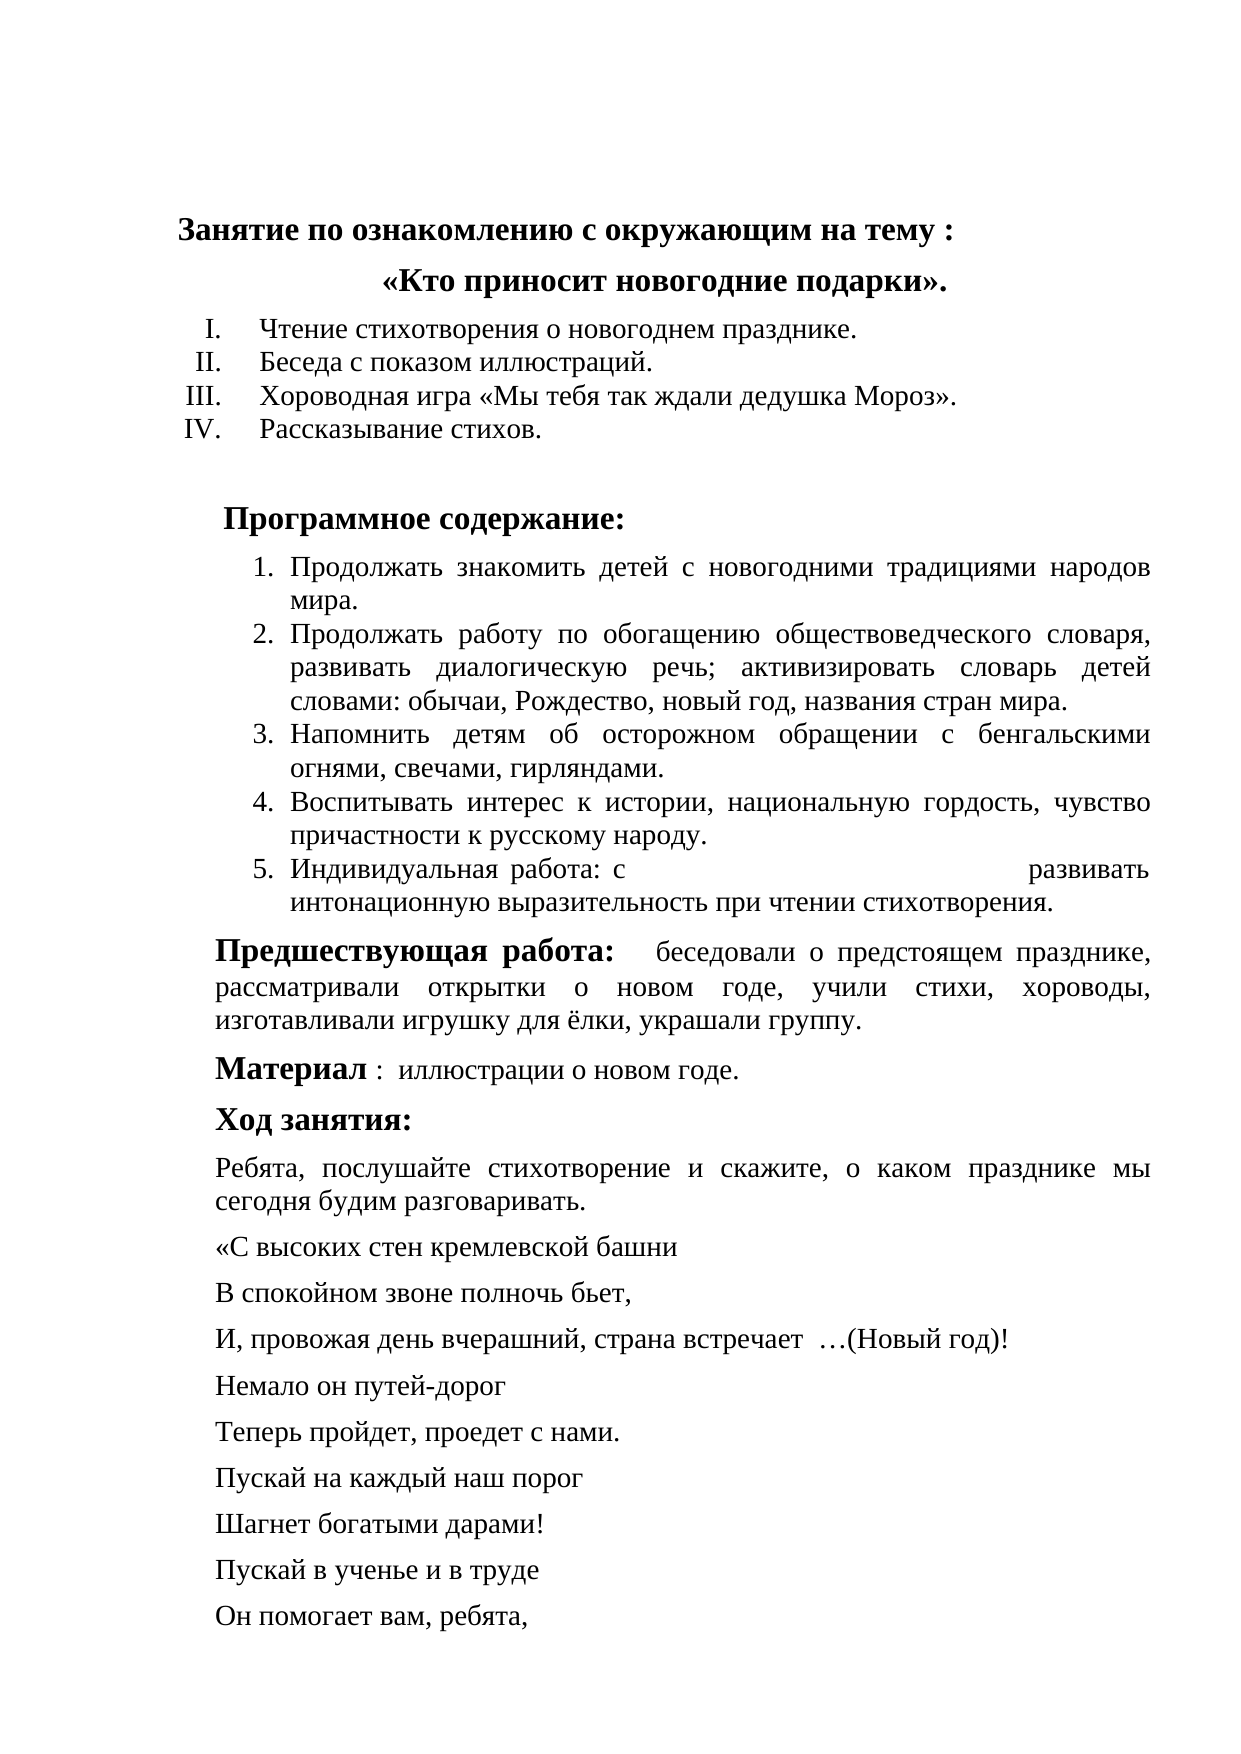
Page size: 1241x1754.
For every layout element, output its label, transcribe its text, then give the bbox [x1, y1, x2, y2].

text Пускай в ученье и в труде [215, 1552, 1152, 1585]
text Пускай на каждый наш порог [215, 1460, 1152, 1493]
list Чтение стихотворения о новогоднем празднике. [222, 311, 1152, 344]
text «С высоких стен кремлевской башни [215, 1229, 1152, 1263]
list Воспитывать интерес к истории, национальную гордость, чувство причастности к русскому народу. [252, 784, 1152, 851]
text Немало он путей-дорог [215, 1368, 1152, 1401]
text Ребята, послушайте стихотворение и скажите, о каком празднике мы сегодня будим разговаривать. [215, 1150, 1152, 1217]
text Предшествующая работа: беседовали о предстоящем празднике, рассматривали открытки о новом годе, учили стихи, хороводы, изготавливали игрушку для ёлки, украшали группу. [215, 930, 1152, 1036]
list Индивидуальная работа: с развивать интонационную выразительность при чтении стихотворения. [252, 851, 1152, 918]
text В спокойном звоне полночь бьет, [215, 1276, 1152, 1309]
text Шагнет богатыми дарами! [215, 1506, 1152, 1539]
list Продолжать знакомить детей с новогодними традициями народов мира. [252, 549, 1152, 616]
text Материал : иллюстрации о новом годе. [215, 1048, 1152, 1087]
list Продолжать работу по обогащению обществоведческого словаря, развивать диалогическую речь; активизировать словарь детей словами: обычаи, Рождество, новый год, названия стран мира. [252, 616, 1152, 717]
list Рассказывание стихов. [222, 412, 1152, 445]
text Он помогает вам, ребята, [215, 1598, 1152, 1631]
text Занятие по ознакомлению с окружающим на тему : [177, 209, 1152, 248]
list Беседа с показом иллюстраций. [222, 344, 1152, 378]
text «Кто приносит новогодние подарки». [177, 260, 1152, 298]
list Хороводная игра «Мы тебя так ждали дедушка Мороз». [222, 378, 1152, 412]
text Ход занятия: [215, 1099, 1152, 1137]
list Напомнить детям об осторожном обращении с бенгальскими огнями, свечами, гирляндами. [252, 717, 1152, 784]
text И, провожая день вчерашний, страна встречает …(Новый год)! [215, 1322, 1152, 1355]
text Программное содержание: [215, 498, 1152, 536]
text Теперь пройдет, проедет с нами. [215, 1414, 1152, 1447]
